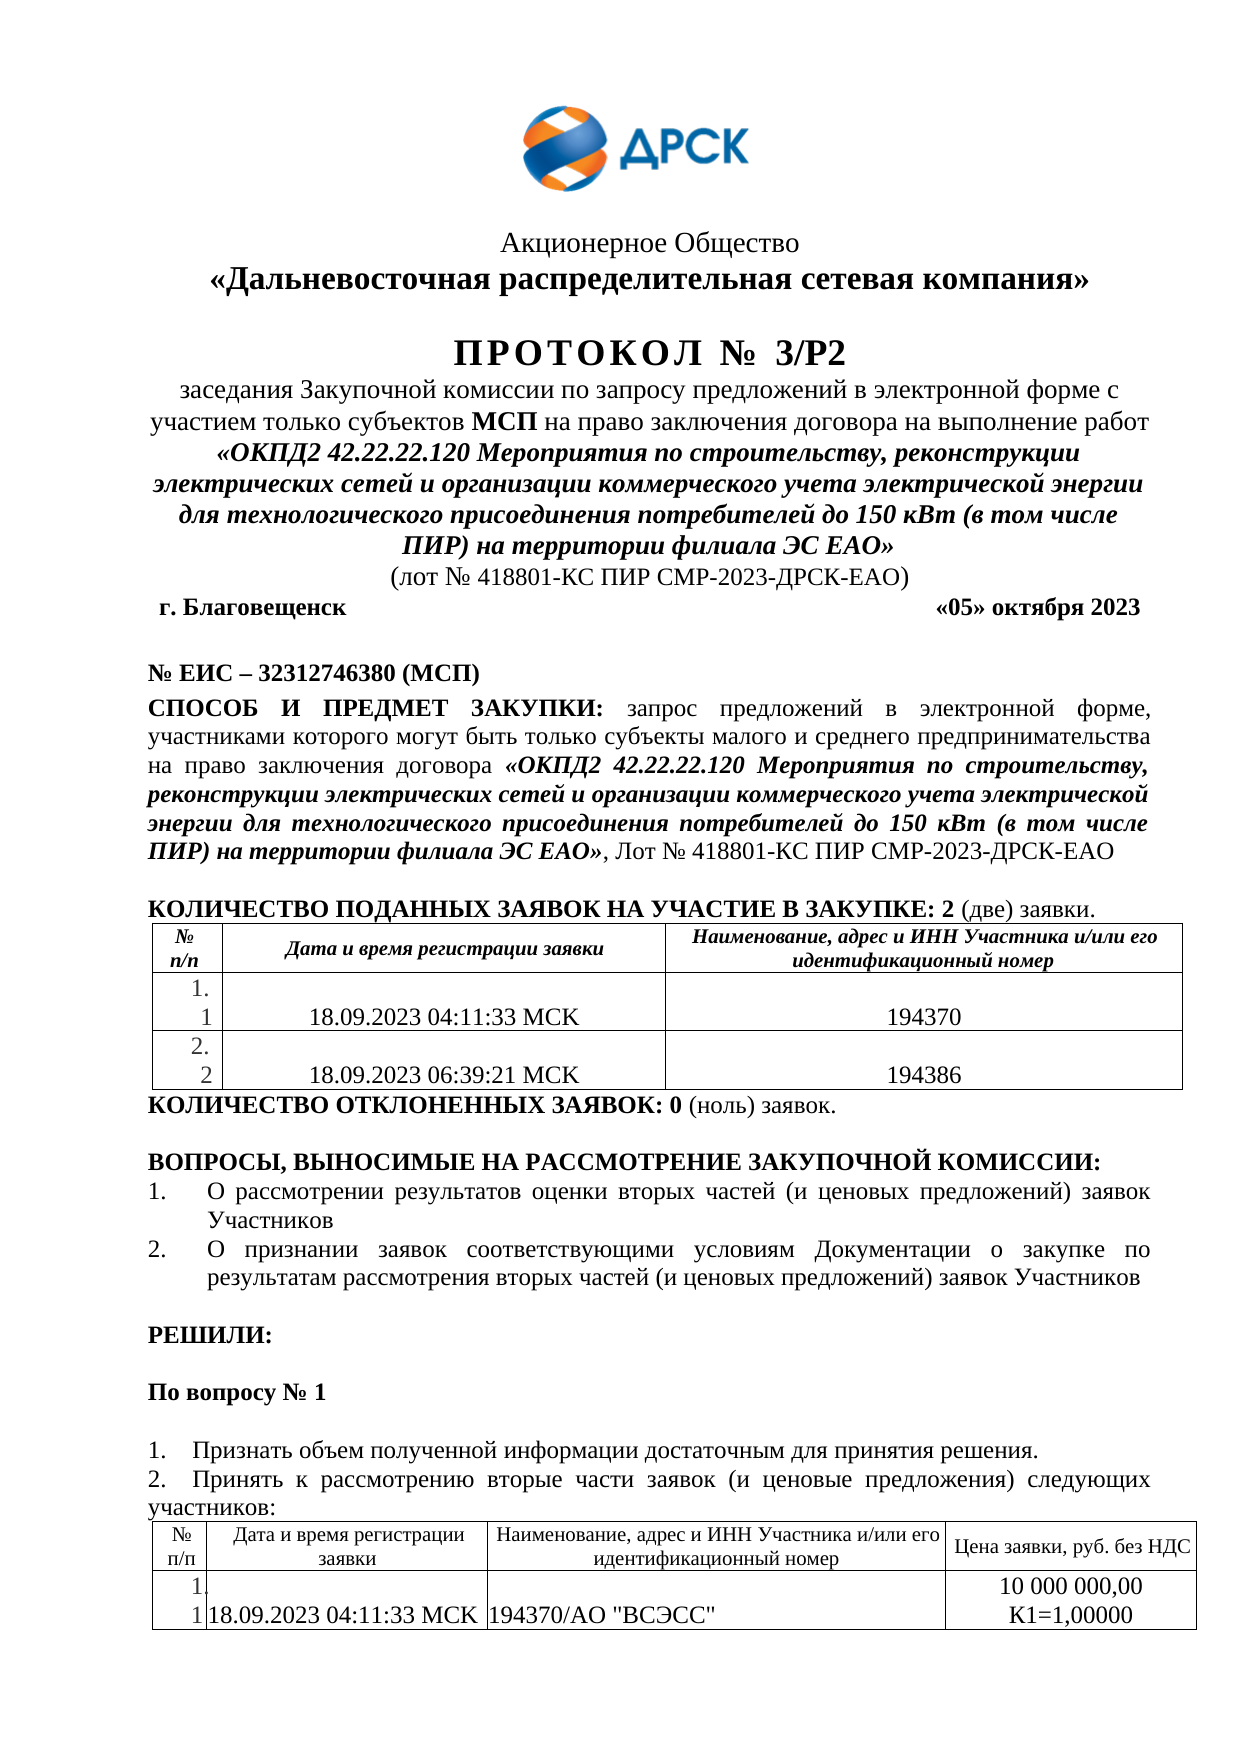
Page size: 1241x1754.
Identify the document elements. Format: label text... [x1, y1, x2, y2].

table_header № п/п [153, 1522, 206, 1570]
text КОЛИЧЕСТВО ОТКЛОНЕННЫХ ЗАЯВОК: 0 (ноль) заявок. [148, 1090, 1137, 1119]
list «ОКПД2 42.22.22.120 Мероприятия по строительству, реконструкции электрических сетей и организации коммерческого учета электрической энергии для технологического присоединения потребителей до 150 кВт (в том числе ПИР) на территории филиала ЭС ЕАО» [148, 436, 1152, 560]
table_cell 1 [153, 1571, 206, 1629]
list О рассмотрении результатов оценки вторых частей (и ценовых предложений) заявок Участников [148, 1176, 1152, 1234]
table_header № п/п [153, 924, 222, 972]
table_cell 194370/АО "ВСЭСС" [488, 1571, 945, 1629]
list СПОСОБ И ПРЕДМЕТ ЗАКУПКИ: запрос предложений в электронной форме, участниками которого могут быть только субъекты малого и среднего предпринимательства на право заключения договора «ОКПД2 42.22.22.120 Мероприятия по строительству, реконструкции электрических сетей и организации коммерческого учета электрической энергии для технологического присоединения потребителей до 150 кВт (в том числе ПИР) на территории филиала ЭС ЕАО», Лот № 418801-КС ПИР СМР-2023-ДРСК-ЕАО [148, 693, 1152, 865]
text По вопросу № 1 [148, 1377, 1152, 1406]
list О признании заявок соответствующими условиям Документации о закупке по результатам рассмотрения вторых частей (и ценовых предложений) заявок Участников [148, 1234, 1152, 1291]
list РЕШИЛИ: [148, 1320, 1152, 1349]
list № ЕИС – 32312746380 (МСП) [148, 658, 1152, 686]
table_header Дата и время регистрации заявки [207, 1522, 487, 1570]
table_cell 18.09.2023 04:11:33 MCK [223, 973, 665, 1030]
table_cell 10 000 000,00 К1=1,00000 [946, 1571, 1196, 1629]
table_header Наименование, адрес и ИНН Участника и/или его идентификационный номер [666, 924, 1182, 972]
picture [519, 103, 766, 192]
table_cell 18.09.2023 06:39:21 MCK [223, 1031, 665, 1089]
text Акционерное Общество [148, 225, 1152, 258]
text «Дальневосточная распределительная сетевая компания» [148, 258, 1152, 297]
table_header Цена заявки, руб. без НДС [946, 1522, 1196, 1570]
text КОЛИЧЕСТВО ПОДАННЫХ ЗАЯВОК НА УЧАСТИЕ В ЗАКУПКЕ: 2 (две) заявки. [148, 894, 1152, 923]
text ВОПРОСЫ, ВЫНОСИМЫЕ НА РАССМОТРЕНИЕ ЗАКУПОЧНОЙ КОМИССИИ: [148, 1147, 1152, 1176]
table_header г. Благовещенск [148, 592, 652, 620]
table_header Дата и время регистрации заявки [223, 924, 665, 972]
table_cell 18.09.2023 04:11:33 MCK [207, 1571, 487, 1629]
list Принять к рассмотрению вторые части заявок (и ценовые предложения) следующих участников: [148, 1464, 1152, 1521]
list заседания Закупочной комиссии по запросу предложений в электронной форме с участием только субъектов МСП на право заключения договора на выполнение работ [148, 373, 1152, 436]
table_header «05» октября 2023 [652, 592, 1152, 620]
table_cell 194386 [666, 1031, 1182, 1089]
table_cell 2 [153, 1031, 222, 1089]
table_cell 1 [153, 973, 222, 1030]
table_cell 194370 [666, 973, 1182, 1030]
list Признать объем полученной информации достаточным для принятия решения. [148, 1435, 1152, 1464]
table_header Наименование, адрес и ИНН Участника и/или его идентификационный номер [488, 1522, 945, 1570]
text ПРОТОКОЛ № 3/Р2 [148, 330, 1152, 373]
list (лот № 418801-КС ПИР СМР-2023-ДРСК-ЕАО) [148, 560, 1152, 592]
